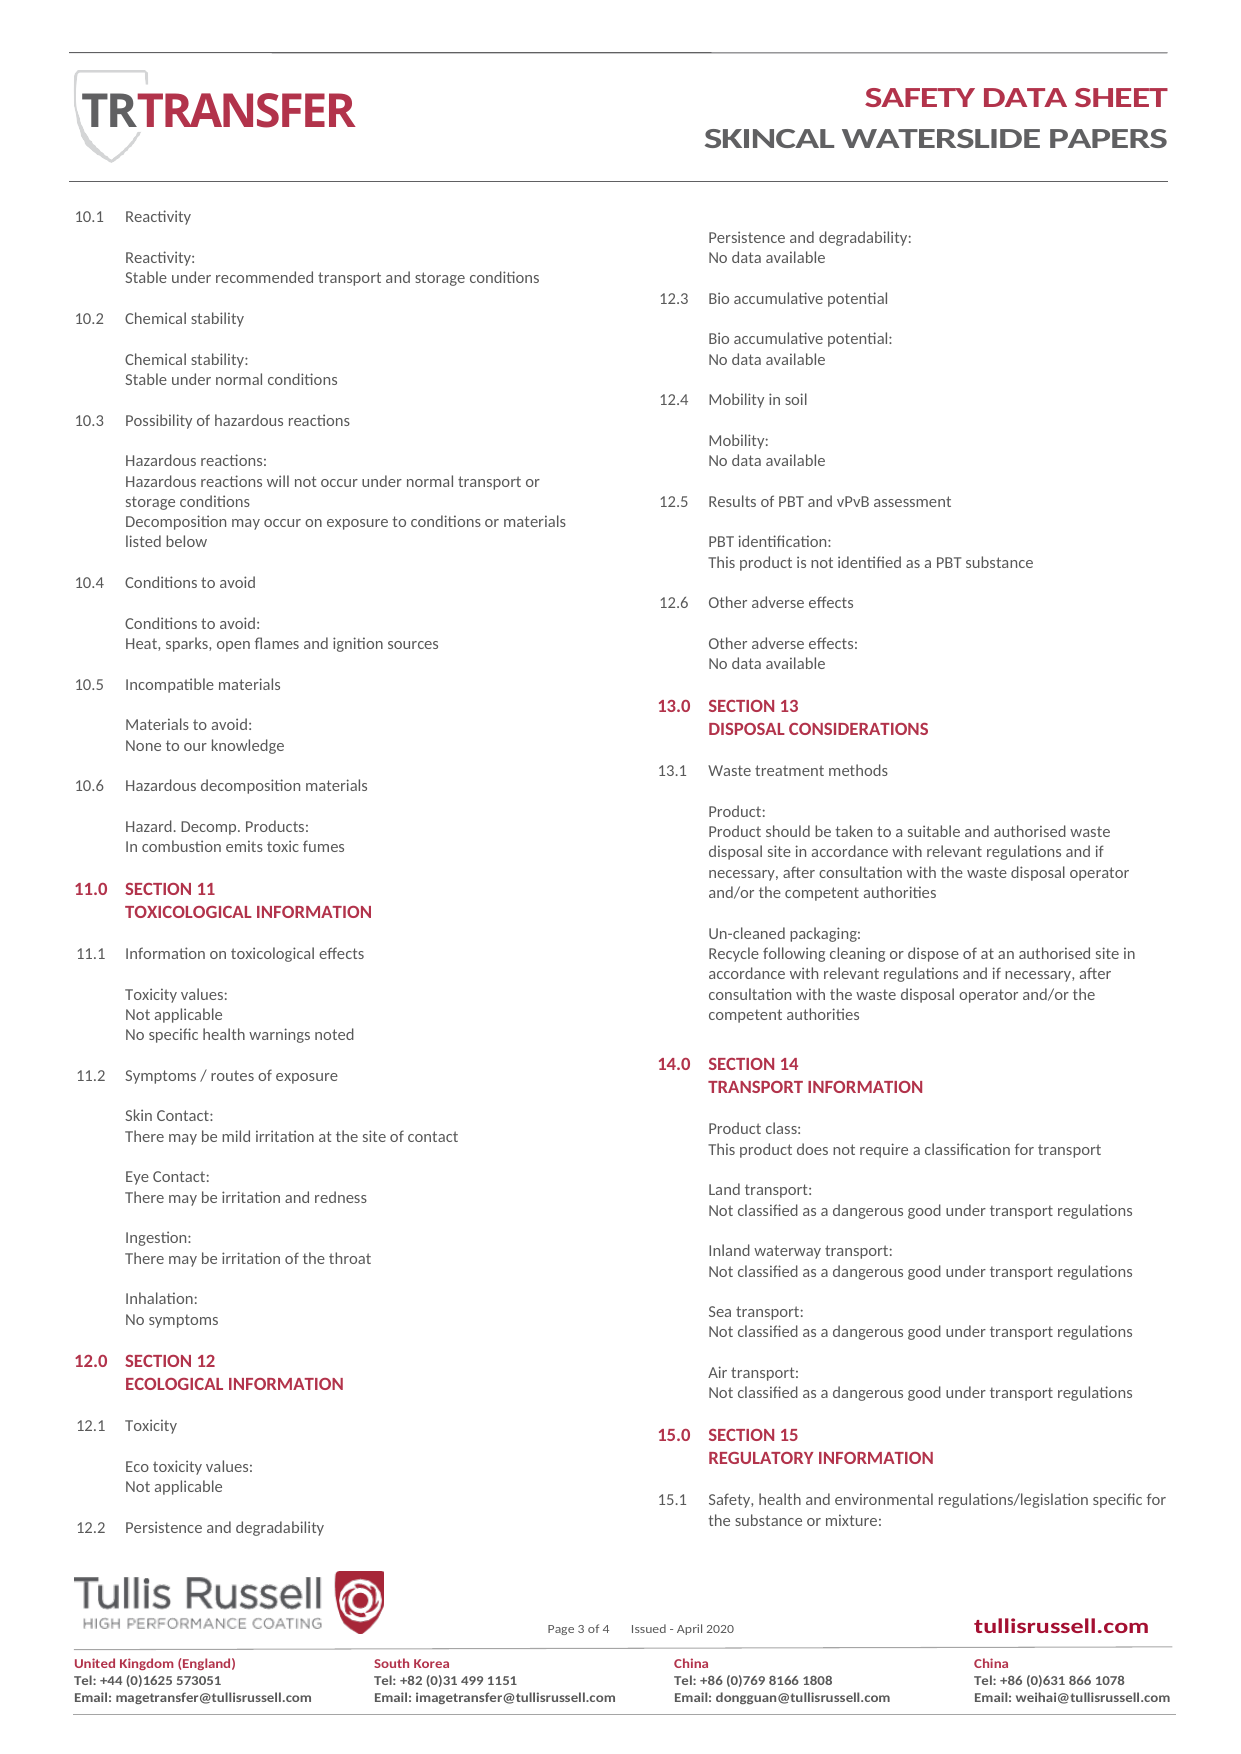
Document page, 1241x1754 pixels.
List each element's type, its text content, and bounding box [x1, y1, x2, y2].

list REGULATORY INFORMATION [708, 1446, 1166, 1469]
list Safety, health and environmental regulations/legislation specific for the substance or mixture: [657, 1489, 1166, 1530]
list Eco toxicity values: [125, 1456, 583, 1477]
list There may be mild irritation at the site of contact [125, 1126, 583, 1146]
list Product should be taken to a suitable and authorised waste disposal site in accordance with relevant regulations and if necessary, after consultation with the waste disposal operator and/or the competent authorities [708, 821, 1166, 903]
list Hazard. Decomp. Products: [125, 816, 583, 836]
list No data available [708, 654, 1166, 674]
list Ingestion: [125, 1228, 583, 1248]
list Possibility of hazardous reactions [74, 410, 583, 430]
list Stable under normal conditions [125, 369, 583, 389]
list Inland waterway transport: [708, 1241, 1166, 1261]
list PBT identification: [708, 532, 1166, 552]
list No data available [708, 247, 1166, 268]
list Eye Contact: [125, 1167, 583, 1187]
list No symptoms [125, 1309, 583, 1329]
list Product: [708, 801, 1166, 821]
list Materials to avoid: [125, 714, 583, 735]
list There may be irritation of the throat [125, 1248, 583, 1268]
list SECTION 13 [657, 694, 1166, 717]
picture [73, 70, 149, 163]
list Hazardous reactions: [125, 451, 583, 471]
list Reactivity [74, 207, 583, 227]
list Chemical stability [74, 308, 583, 329]
list ECOLOGICAL INFORMATION [125, 1372, 583, 1395]
list Not classified as a dangerous good under transport regulations [708, 1200, 1166, 1220]
list None to our knowledge [125, 735, 583, 755]
list There may be irritation and redness [125, 1187, 583, 1207]
list Conditions to avoid [74, 572, 583, 593]
list Other adverse effects [659, 593, 1166, 613]
list Land transport: [708, 1179, 1166, 1200]
list Not classified as a dangerous good under transport regulations [708, 1261, 1166, 1281]
list Inhalation: [125, 1288, 583, 1309]
list Recycle following cleaning or dispose of at an authorised site in accordance with relevant regulations and if necessary, after consultation with the waste disposal operator and/or the competent authorities [708, 943, 1166, 1024]
list This product does not require a classification for transport [708, 1139, 1166, 1159]
list Decomposition may occur on exposure to conditions or materials listed below [125, 511, 583, 552]
list Bio accumulative potential [659, 288, 1166, 308]
list Mobility in soil [659, 389, 1166, 410]
list SECTION 14 [657, 1052, 1166, 1075]
list No data available [708, 349, 1166, 369]
list This product is not identified as a PBT substance [708, 552, 1166, 572]
list Not classified as a dangerous good under transport regulations [708, 1383, 1166, 1403]
list No data available [708, 451, 1166, 471]
list Conditions to avoid: [125, 613, 583, 633]
list Chemical stability: [125, 349, 583, 369]
list Incompatible materials [74, 674, 583, 694]
list Waste treatment methods [657, 760, 1166, 781]
list Un-cleaned packaging: [708, 923, 1166, 943]
list Product class: [708, 1119, 1166, 1139]
list Bio accumulative potential: [708, 329, 1166, 349]
list Not applicable [125, 1477, 583, 1497]
list Information on toxicological effects [76, 943, 583, 963]
list Reactivity: [125, 247, 583, 268]
list Other adverse effects: [708, 633, 1166, 654]
list Persistence and degradability [76, 1517, 583, 1537]
list SECTION 15 [657, 1423, 1166, 1446]
list Air transport: [708, 1362, 1166, 1383]
list Sea transport: [708, 1301, 1166, 1322]
list Results of PBT and vPvB assessment [659, 491, 1166, 511]
list Skin Contact: [125, 1106, 583, 1126]
list Heat, sparks, open flames and ignition sources [125, 633, 583, 654]
list Hazardous decomposition materials [74, 776, 583, 796]
list In combustion emits toxic fumes [125, 836, 583, 857]
list TRANSPORT INFORMATION [708, 1075, 1166, 1098]
list SECTION 11 [74, 877, 583, 900]
list Stable under recommended transport and storage conditions [125, 268, 583, 288]
list Toxicity values: [125, 984, 583, 1004]
list Not classified as a dangerous good under transport regulations [708, 1322, 1166, 1342]
list SECTION 12 [74, 1349, 583, 1372]
list Persistence and degradability: [708, 227, 1166, 247]
list TOXICOLOGICAL INFORMATION [125, 900, 583, 923]
list DISPOSAL CONSIDERATIONS [708, 717, 1166, 740]
list Symptoms / routes of exposure [76, 1065, 583, 1085]
list No specific health warnings noted [125, 1024, 583, 1045]
list Mobility: [708, 430, 1166, 451]
list Hazardous reactions will not occur under normal transport or storage conditions [125, 471, 583, 511]
list Not applicable [125, 1004, 583, 1024]
list Toxicity [76, 1416, 583, 1436]
